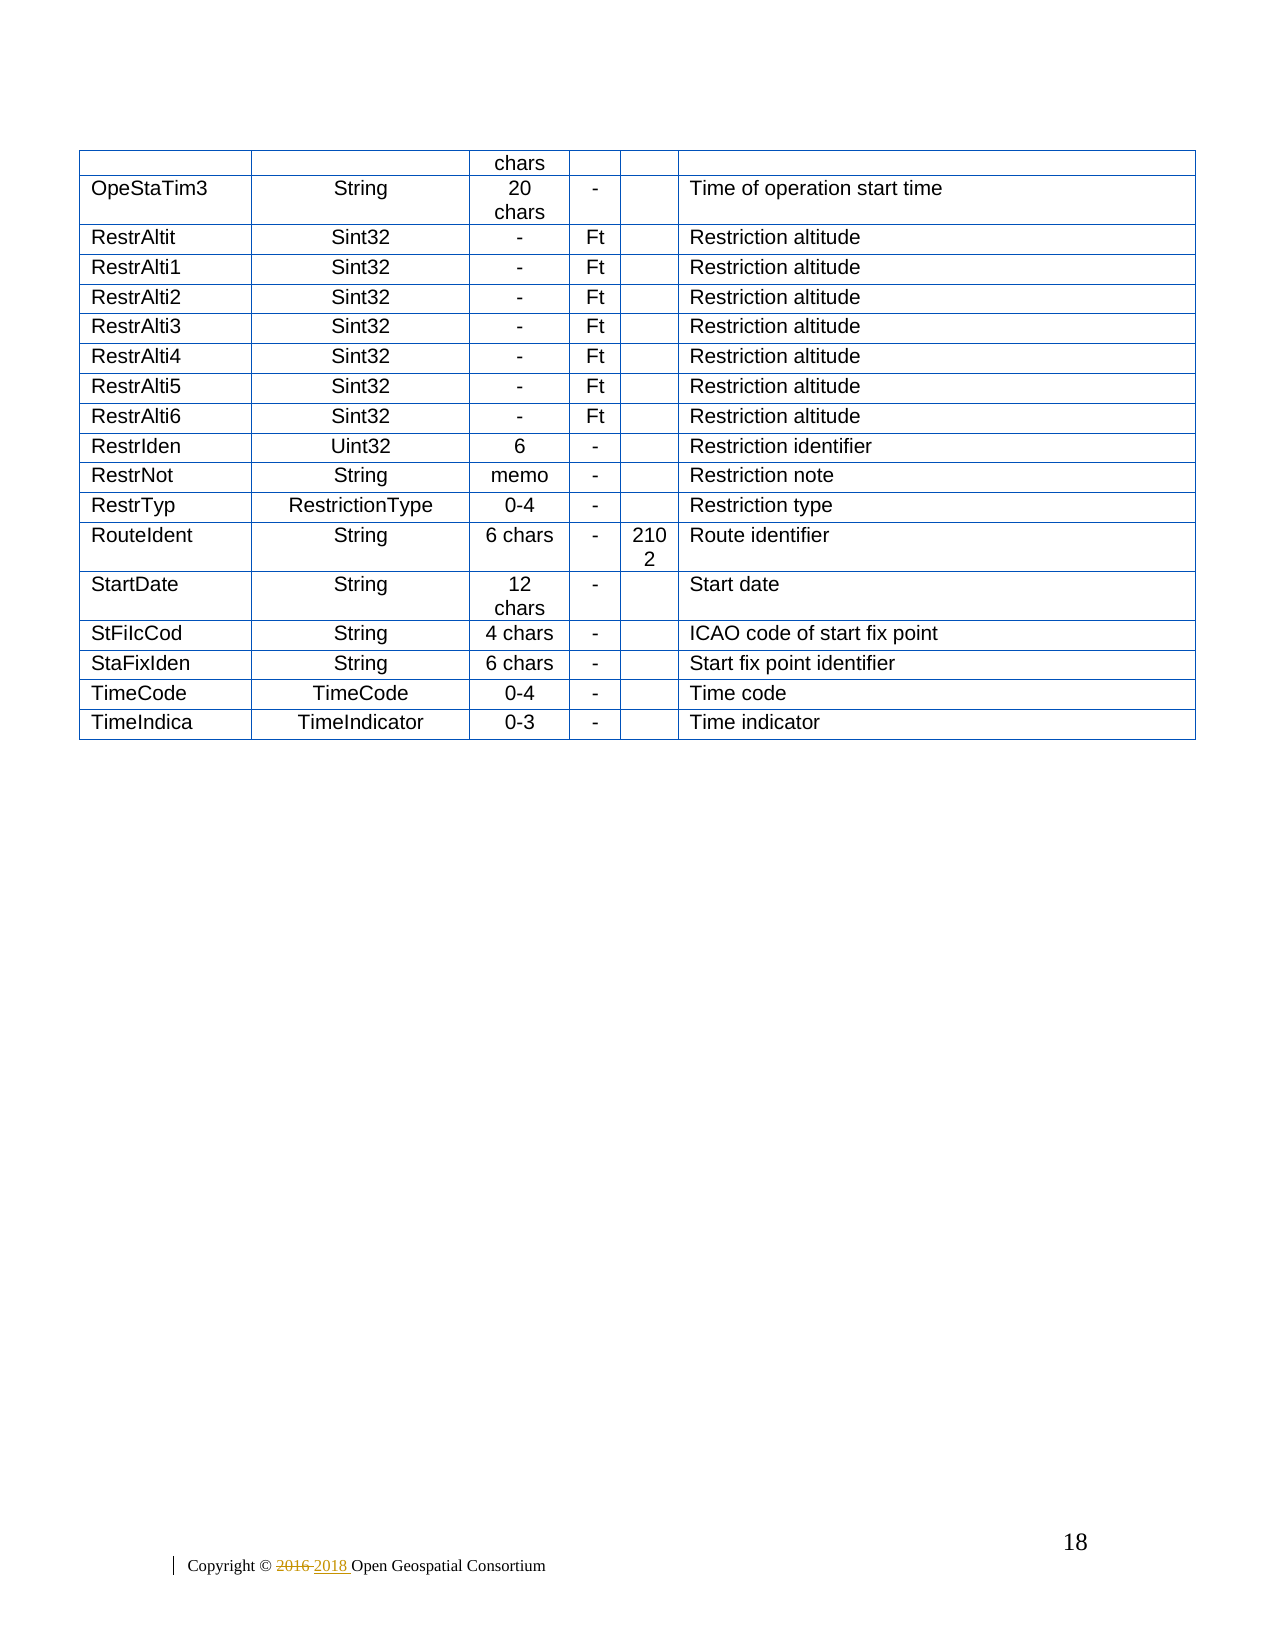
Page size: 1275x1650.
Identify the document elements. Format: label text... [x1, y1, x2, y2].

table_cell - [470, 374, 569, 403]
table_cell [621, 651, 678, 679]
table_cell Restriction altitude [679, 225, 1195, 254]
table_cell - [570, 680, 620, 709]
table_cell [621, 374, 678, 403]
table_cell 20 chars [470, 176, 569, 224]
table_cell TimeIndicator [252, 710, 469, 739]
table_cell Sint32 [252, 314, 469, 343]
table_cell 0-4 [470, 493, 569, 522]
table_cell - [470, 285, 569, 313]
table_cell RouteIdent [80, 523, 251, 571]
table_cell 20 chars [470, 151, 569, 175]
table_cell RestrTyp [80, 493, 251, 522]
table_cell - [470, 314, 569, 343]
table_cell - [570, 572, 620, 620]
table_cell [621, 710, 678, 739]
table_cell memo [470, 463, 569, 492]
table_cell Sint32 [252, 374, 469, 403]
table_cell Sint32 [252, 255, 469, 283]
table_cell [621, 176, 678, 224]
table_cell [621, 344, 678, 373]
table_cell String [252, 572, 469, 620]
table_cell String [252, 151, 469, 175]
table_cell Route identifier [679, 523, 1195, 571]
table_cell 0-4 [470, 680, 569, 709]
table_cell Start date [679, 572, 1195, 620]
table_cell Restriction altitude [679, 404, 1195, 432]
table_cell Sint32 [252, 285, 469, 313]
table_cell [621, 463, 678, 492]
table_cell Sint32 [252, 344, 469, 373]
table_cell Ft [570, 404, 620, 432]
table_cell OpeStaTim2 [80, 151, 251, 175]
table_cell String [252, 176, 469, 224]
table_cell Uint32 [252, 434, 469, 462]
table_cell RestrAlti5 [80, 374, 251, 403]
table_cell RestrictionType [252, 493, 469, 522]
table_cell - [570, 523, 620, 571]
table_cell Time of operation start time [679, 176, 1195, 224]
table_cell 6 [470, 434, 569, 462]
table_cell - [470, 225, 569, 254]
table_cell 4 chars [470, 621, 569, 649]
table_cell Ft [570, 314, 620, 343]
table_cell [621, 621, 678, 649]
table_cell StartDate [80, 572, 251, 620]
table_cell Sint32 [252, 404, 469, 432]
table_cell [621, 572, 678, 620]
table_cell [621, 314, 678, 343]
table_cell - [570, 434, 620, 462]
table_cell - [570, 710, 620, 739]
table_cell Ft [570, 344, 620, 373]
table_cell [621, 151, 678, 175]
table_cell StFiIcCod [80, 621, 251, 649]
table_cell - [470, 344, 569, 373]
table_cell ICAO code of start fix point [679, 621, 1195, 649]
table_cell 6 chars [470, 651, 569, 679]
table_cell String [252, 621, 469, 649]
table_cell Time code [679, 680, 1195, 709]
table_cell [621, 434, 678, 462]
table_cell Restriction altitude [679, 344, 1195, 373]
table_cell [621, 404, 678, 432]
table_cell - [470, 404, 569, 432]
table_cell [679, 151, 1195, 175]
table_cell Restriction note [679, 463, 1195, 492]
table_cell [621, 285, 678, 313]
table_cell Time indicator [679, 710, 1195, 739]
table_cell String [252, 651, 469, 679]
table_cell Ft [570, 225, 620, 254]
table_cell String [252, 523, 469, 571]
table_cell - [570, 651, 620, 679]
table_cell RestrIden [80, 434, 251, 462]
table_cell RestrAlti1 [80, 255, 251, 283]
table_cell Restriction type [679, 493, 1195, 522]
table_cell [621, 680, 678, 709]
table_cell Restriction altitude [679, 255, 1195, 283]
table_cell RestrNot [80, 463, 251, 492]
table_cell Restriction altitude [679, 314, 1195, 343]
table_cell Restriction altitude [679, 285, 1195, 313]
table_cell Restriction altitude [679, 374, 1195, 403]
table_cell Ft [570, 374, 620, 403]
table_cell TimeIndica [80, 710, 251, 739]
table_cell Restriction identifier [679, 434, 1195, 462]
table_cell Start fix point identifier [679, 651, 1195, 679]
table_cell RestrAlti3 [80, 314, 251, 343]
table_cell - [570, 463, 620, 492]
table_cell Ft [570, 285, 620, 313]
table_cell TimeCode [80, 680, 251, 709]
table_cell 6 chars [470, 523, 569, 571]
table_cell 12 chars [470, 572, 569, 620]
table_cell - [570, 176, 620, 224]
table_cell - [570, 493, 620, 522]
table_cell 0-3 [470, 710, 569, 739]
table_cell RestrAlti6 [80, 404, 251, 432]
table_cell [621, 225, 678, 254]
table_cell - [570, 151, 620, 175]
table_cell OpeStaTim3 [80, 176, 251, 224]
table_cell String [252, 463, 469, 492]
table_cell RestrAlti4 [80, 344, 251, 373]
table_cell Sint32 [252, 225, 469, 254]
table_cell Ft [570, 255, 620, 283]
table_cell - [470, 255, 569, 283]
table_cell RestrAlti2 [80, 285, 251, 313]
table_cell - [570, 621, 620, 649]
table_cell [621, 255, 678, 283]
table_cell RestrAltit [80, 225, 251, 254]
table_cell [621, 493, 678, 522]
table_cell StaFixIden [80, 651, 251, 679]
table_cell TimeCode [252, 680, 469, 709]
table_cell 2102 [621, 523, 678, 571]
